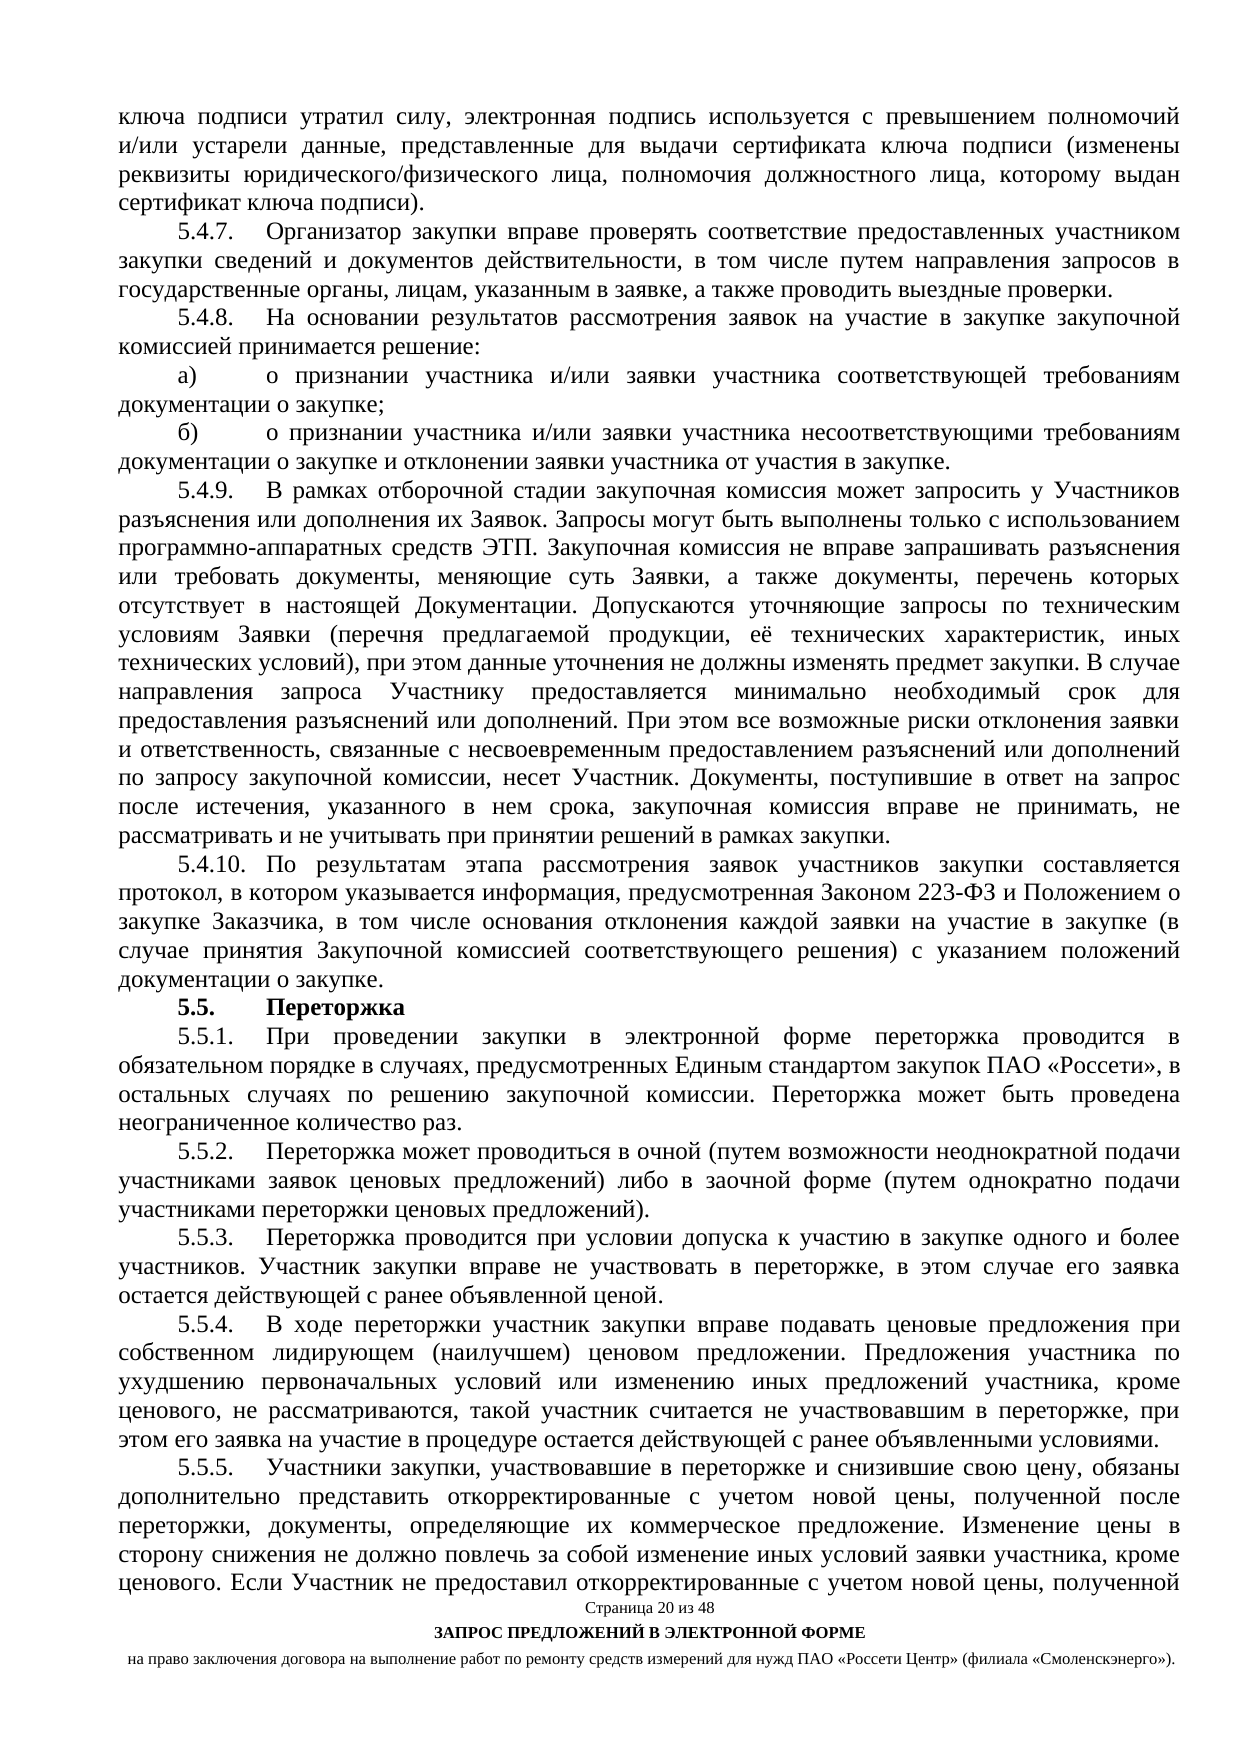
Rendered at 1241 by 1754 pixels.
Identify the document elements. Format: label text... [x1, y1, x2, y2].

subtitle На основании результатов рассмотрения заявок на участие в закупке закупочной комиссией принимается решение: [118, 302, 1181, 360]
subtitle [118, 101, 1181, 216]
subtitle При проведении закупки в электронной форме переторжка проводится в обязательном порядке в случаях, предусмотренных Единым стандартом закупок ПАО «Россети», в остальных случаях по решению закупочной комиссии. Переторжка может быть проведена неограниченное количество раз. [118, 1021, 1181, 1136]
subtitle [118, 1452, 1181, 1596]
subtitle В ходе переторжки участник закупки вправе подавать ценовые предложения при собственном лидирующем (наилучшем) ценовом предложении. Предложения участника по ухудшению первоначальных условий или изменению иных предложений участника, кроме ценового, не рассматриваются, такой участник считается не участвовавшим в переторжке, при этом его заявка на участие в процедуре остается действующей с ранее объявленными условиями. [118, 1309, 1181, 1452]
subtitle В рамках отборочной стадии закупочная комиссия может запросить у Участников разъяснения или дополнения их Заявок. Запросы могут быть выполнены только с использованием программно-аппаратных средств ЭТП. Закупочная комиссия не вправе запрашивать разъяснения или требовать документы, меняющие суть Заявки, а также документы, перечень которых отсутствует в настоящей Документации. Допускаются уточняющие запросы по техническим условиям Заявки (перечня предлагаемой продукции, её технических характеристик, иных технических условий), при этом данные уточнения не должны изменять предмет закупки. В случае направления запроса Участнику предоставляется минимально необходимый срок для предоставления разъяснений или дополнений. При этом все возможные риски отклонения заявки и ответственность, связанные с несвоевременным предоставлением разъяснений или дополнений по запросу закупочной комиссии, несет Участник. Документы, поступившие в ответ на запрос после истечения, указанного в нем срока, закупочная комиссия вправе не принимать, не рассматривать и не учитывать при принятии решений в рамках закупки. [118, 475, 1181, 849]
subtitle о признании участника и/или заявки участника несоответствующими требованиям документации о закупке и отклонении заявки участника от участия в закупке. [118, 417, 1181, 475]
subtitle Переторжка может проводиться в очной (путем возможности неоднократной подачи участниками заявок ценовых предложений) либо в заочной форме (путем однократно подачи участниками переторжки ценовых предложений). [118, 1136, 1181, 1222]
subtitle По результатам этапа рассмотрения заявок участников закупки составляется протокол, в котором указывается информация, предусмотренная Законом 223-ФЗ и Положением о закупке Заказчика, в том числе основания отклонения каждой заявки на участие в закупке (в случае принятия Закупочной комиссией соответствующего решения) с указанием положений документации о закупке. [118, 849, 1181, 992]
subtitle о признании участника и/или заявки участника соответствующей требованиям документации о закупке; [118, 360, 1181, 417]
subtitle Переторжка [118, 992, 1181, 1021]
subtitle Организатор закупки вправе проверять соответствие предоставленных участником закупки сведений и документов действительности, в том числе путем направления запросов в государственные органы, лицам, указанным в заявке, а также проводить выездные проверки. [118, 216, 1181, 302]
subtitle Переторжка проводится при условии допуска к участию в закупке одного и более участников. Участник закупки вправе не участвовать в переторжке, в этом случае его заявка остается действующей с ранее объявленной ценой. [118, 1222, 1181, 1309]
